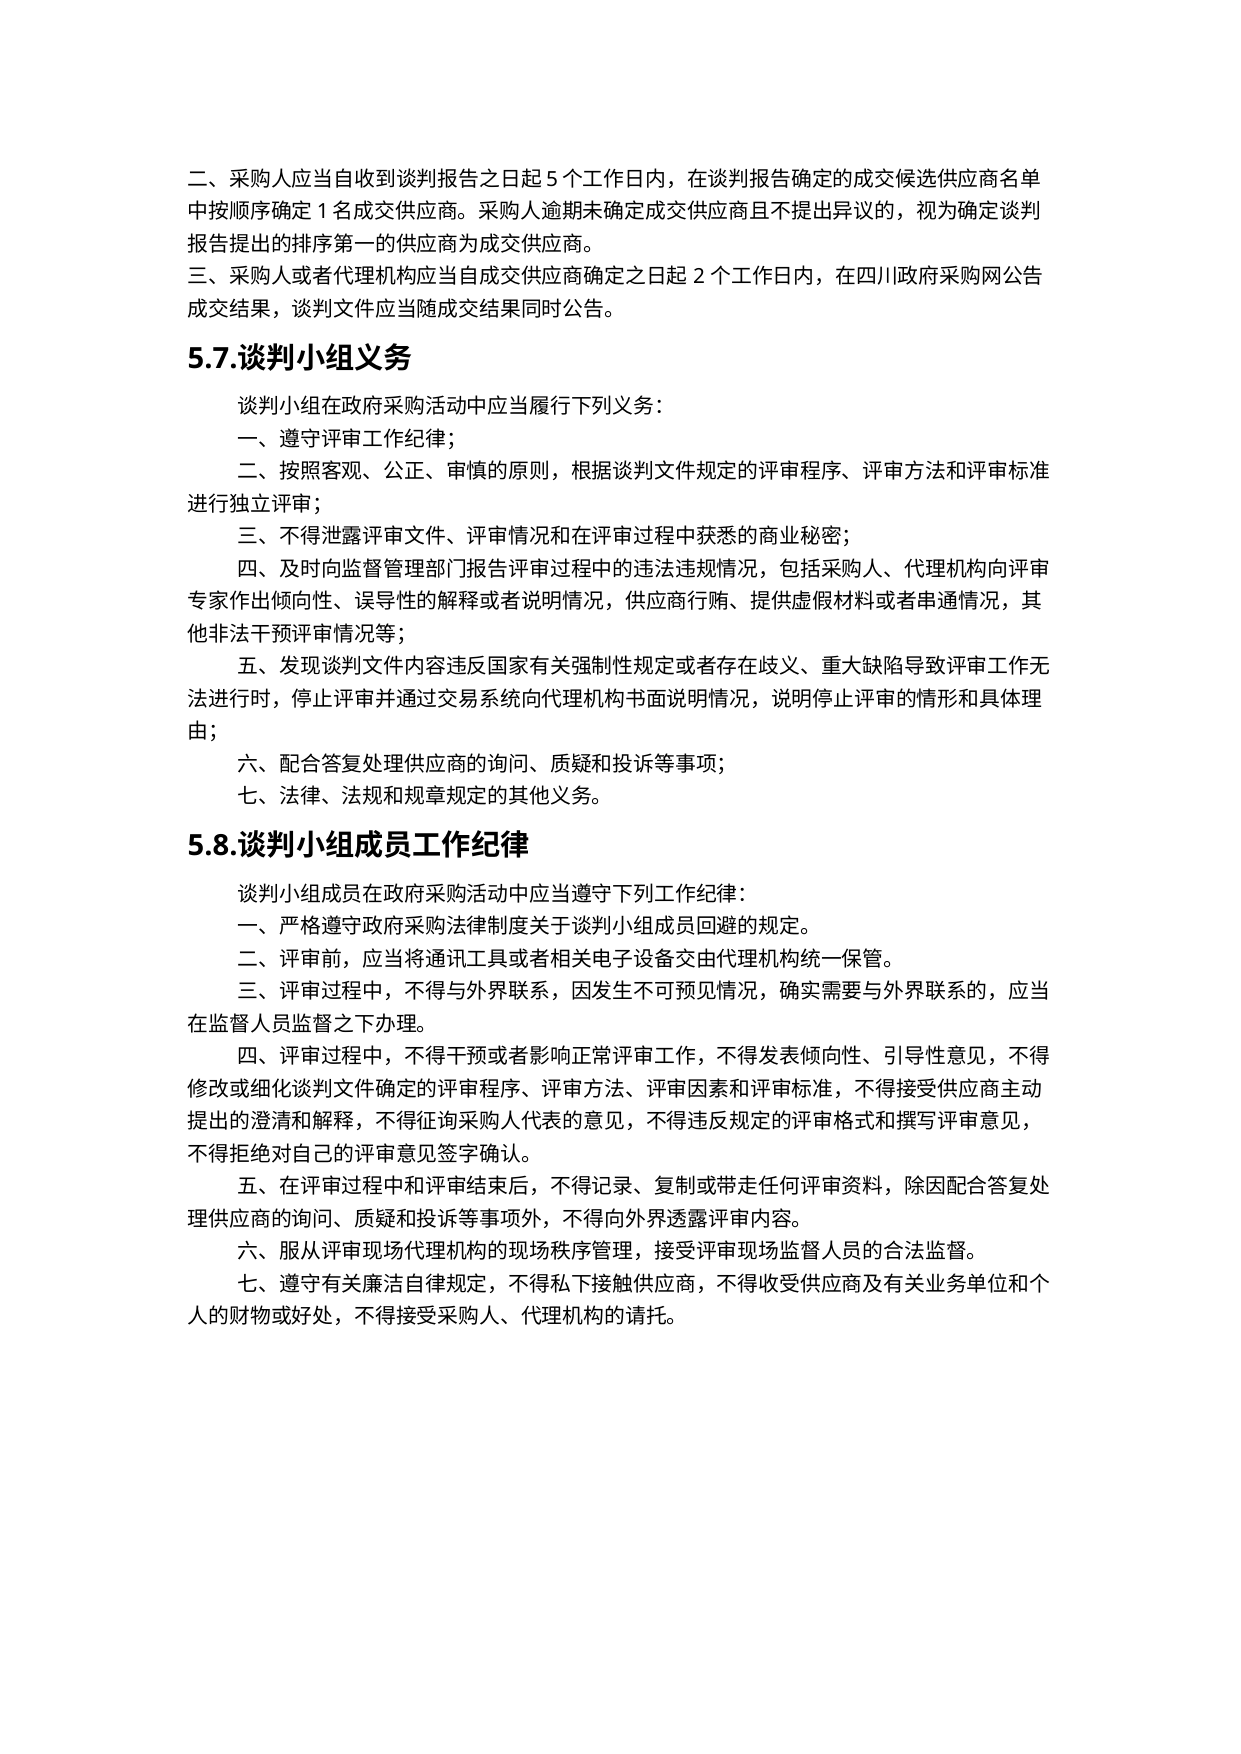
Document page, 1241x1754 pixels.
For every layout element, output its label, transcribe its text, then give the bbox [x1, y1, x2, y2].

text 5.7.谈判小组义务 [187, 324, 1053, 389]
text 六、服从评审现场代理机构的现场秩序管理，接受评审现场监督人员的合法监督。 [187, 1234, 1053, 1267]
text 二、按照客观、公正、审慎的原则，根据谈判文件规定的评审程序、评审方法和评审标准进行独立评审； [187, 454, 1053, 519]
text 四、及时向监督管理部门报告评审过程中的违法违规情况，包括采购人、代理机构向评审专家作出倾向性、误导性的解释或者说明情况，供应商行贿、提供虚假材料或者串通情况，其他非法干预评审情况等； [187, 552, 1053, 649]
text 谈判小组成员在政府采购活动中应当遵守下列工作纪律： [187, 877, 1053, 909]
text 5.8.谈判小组成员工作纪律 [187, 812, 1053, 877]
text 三、采购人或者代理机构应当自成交供应商确定之日起 2 个工作日内，在四川政府采购网公告成交结果，谈判文件应当随成交结果同时公告。 [187, 259, 1053, 324]
text 三、不得泄露评审文件、评审情况和在评审过程中获悉的商业秘密； [187, 519, 1053, 552]
text 三、评审过程中，不得与外界联系，因发生不可预见情况，确实需要与外界联系的，应当在监督人员监督之下办理。 [187, 974, 1053, 1039]
text 一、严格遵守政府采购法律制度关于谈判小组成员回避的规定。 [187, 909, 1053, 942]
text 四、评审过程中，不得干预或者影响正常评审工作，不得发表倾向性、引导性意见，不得修改或细化谈判文件确定的评审程序、评审方法、评审因素和评审标准，不得接受供应商主动提出的澄清和解释，不得征询采购人代表的意见，不得违反规定的评审格式和撰写评审意见，不得拒绝对自己的评审意见签字确认。 [187, 1039, 1053, 1169]
text 五、发现谈判文件内容违反国家有关强制性规定或者存在歧义、重大缺陷导致评审工作无法进行时，停止评审并通过交易系统向代理机构书面说明情况，说明停止评审的情形和具体理由； [187, 649, 1053, 747]
text 二、评审前，应当将通讯工具或者相关电子设备交由代理机构统一保管。 [187, 942, 1053, 974]
text 六、配合答复处理供应商的询问、质疑和投诉等事项； [187, 747, 1053, 779]
text 七、法律、法规和规章规定的其他义务。 [187, 779, 1053, 812]
text 二、采购人应当自收到谈判报告之日起5个工作日内，在谈判报告确定的成交候选供应商名单中按顺序确定1名成交供应商。采购人逾期未确定成交供应商且不提出异议的，视为确定谈判报告提出的排序第一的供应商为成交供应商。 [187, 162, 1053, 259]
text 谈判小组在政府采购活动中应当履行下列义务： [187, 389, 1053, 422]
text 七、遵守有关廉洁自律规定，不得私下接触供应商，不得收受供应商及有关业务单位和个人的财物或好处，不得接受采购人、代理机构的请托。 [187, 1267, 1053, 1332]
text 一、遵守评审工作纪律； [187, 422, 1053, 454]
text 五、在评审过程中和评审结束后，不得记录、复制或带走任何评审资料，除因配合答复处理供应商的询问、质疑和投诉等事项外，不得向外界透露评审内容。 [187, 1169, 1053, 1234]
